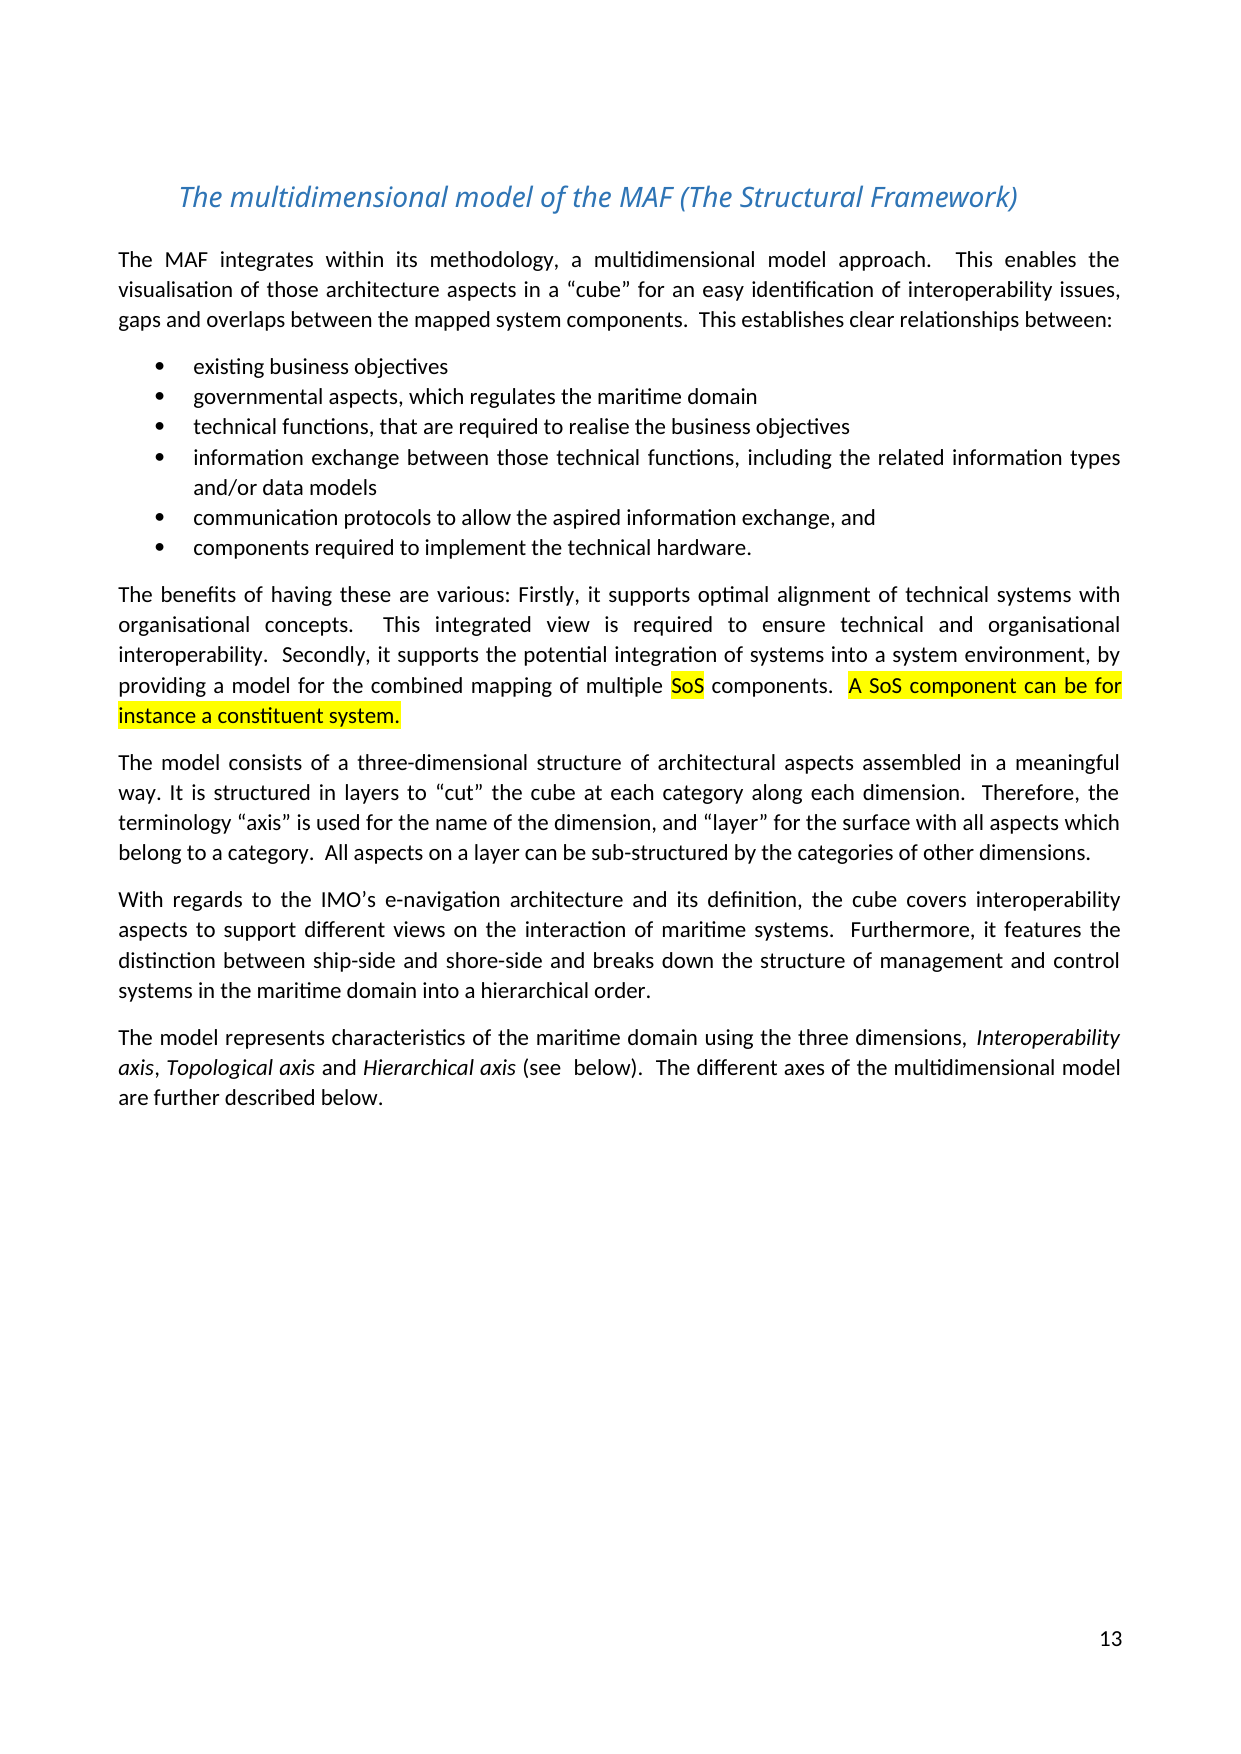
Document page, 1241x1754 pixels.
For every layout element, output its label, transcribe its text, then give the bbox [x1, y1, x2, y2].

text The benefits of having these are various: Firstly, it supports optimal alignment of technical systems with organisational concepts. This integrated view is required to ensure technical and organisational interoperability. Secondly, it supports the potential integration of systems into a system environment, by providing a model for the combined mapping of multiple SoS components. A SoS component can be for instance a constituent system. [118, 580, 1122, 729]
list technical functions, that are required to realise the business objectives [156, 412, 1122, 440]
list information exchange between those technical functions, including the related information types and/or data models [156, 443, 1122, 501]
list existing business objectives [156, 352, 1122, 380]
text With regards to the IMO’s e-navigation architecture and its definition, the cube covers interoperability aspects to support different views on the interaction of maritime systems. Furthermore, it features the distinction between ship-side and shore-side and breaks down the structure of management and control systems in the maritime domain into a hierarchical order. [118, 885, 1122, 1004]
text The model consists of a three-dimensional structure of architectural aspects assembled in a meaningful way. It is structured in layers to “cut” the cube at each category along each dimension. Therefore, the terminology “axis” is used for the name of the dimension, and “layer” for the surface with all aspects which belong to a category. All aspects on a layer can be sub-structured by the categories of other dimensions. [118, 748, 1122, 866]
text The MAF integrates within its methodology, a multidimensional model approach. This enables the visualisation of those architecture aspects in a “cube” for an easy identification of interoperability issues, gaps and overlaps between the mapped system components. This establishes clear relationships between: [118, 245, 1122, 333]
text The model represents characteristics of the maritime domain using the three dimensions, Interoperability axis, Topological axis and Hierarchical axis (see Figure 3 below). The different axes of the multidimensional model are further described below. [118, 1023, 1122, 1111]
list communication protocols to allow the aspired information exchange, and [156, 503, 1122, 531]
list governmental aspects, which regulates the maritime domain [156, 382, 1122, 410]
list components required to implement the technical hardware. [156, 533, 1122, 561]
subtitle The multidimensional model of the MAF (The Structural Framework) [178, 177, 1093, 216]
